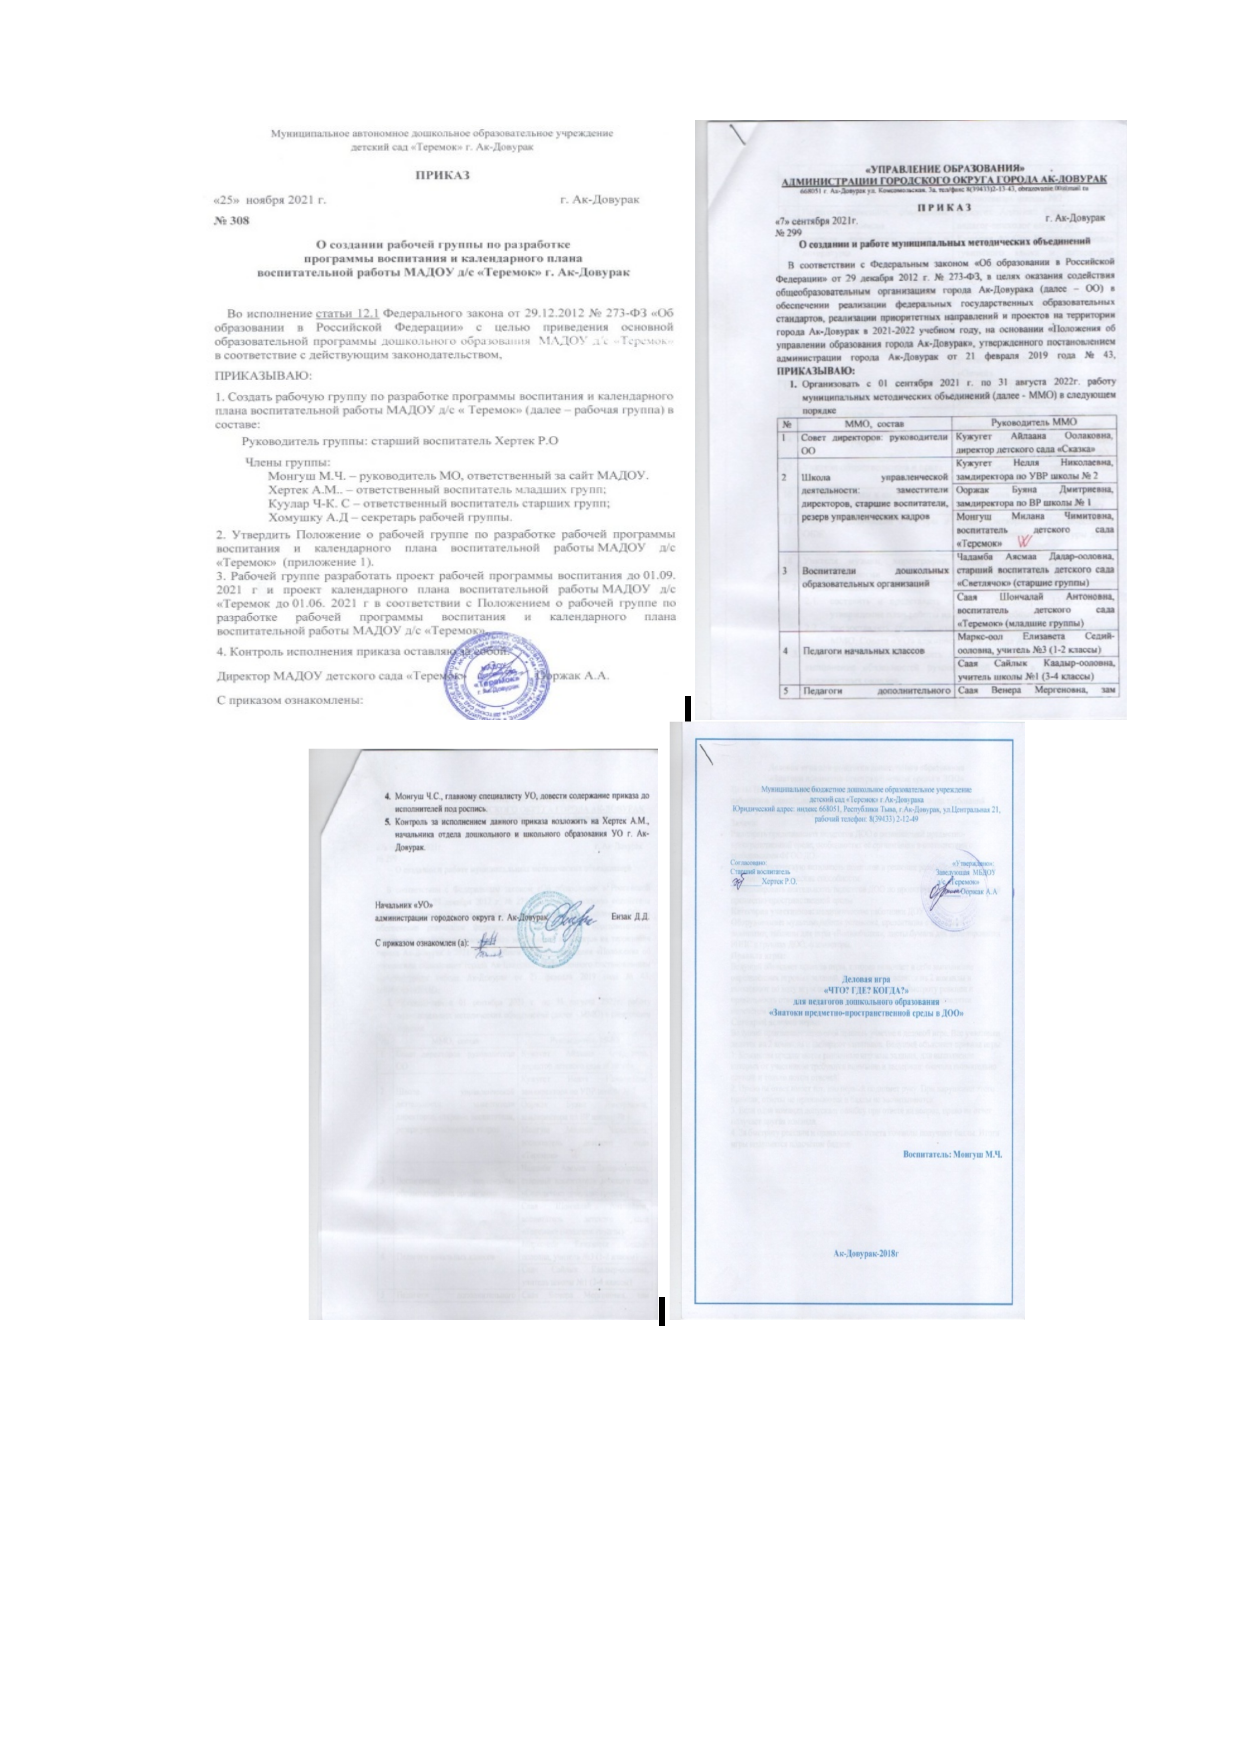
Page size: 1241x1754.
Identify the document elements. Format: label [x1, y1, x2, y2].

picture [202, 118, 685, 720]
picture [670, 722, 1025, 1320]
picture [695, 120, 1126, 720]
picture [309, 749, 658, 1320]
